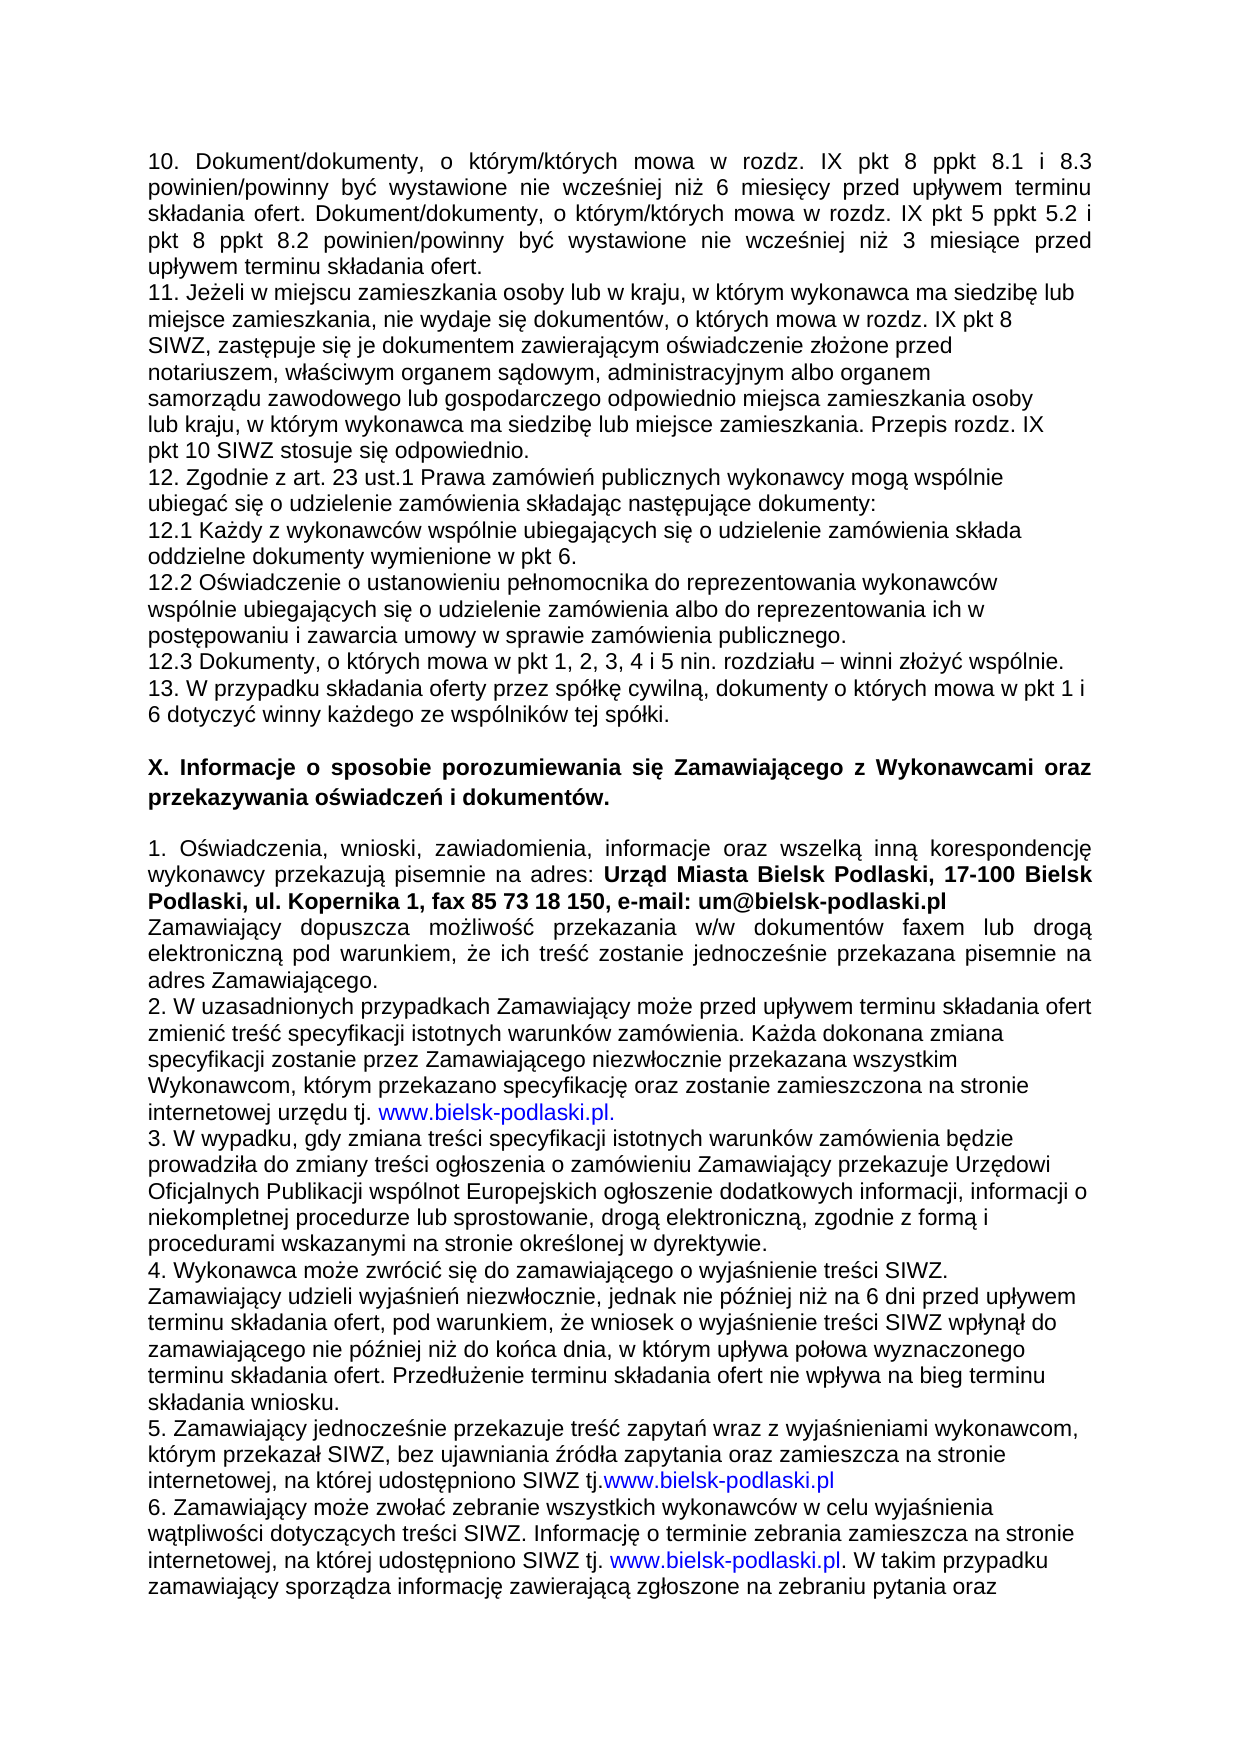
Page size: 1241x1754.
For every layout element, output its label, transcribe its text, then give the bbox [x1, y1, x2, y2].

text samorządu zawodowego lub gospodarczego odpowiednio miejsca zamieszkania osoby [148, 385, 1093, 411]
text X. Informacje o sposobie porozumiewania się Zamawiającego z Wykonawcami oraz przekazywania oświadczeń i dokumentów. [148, 754, 1093, 810]
text SIWZ, zastępuje się je dokumentem zawierającym oświadczenie złożone przed [148, 332, 1093, 358]
text oddzielne dokumenty wymienione w pkt 6. [148, 543, 1093, 569]
text wspólnie ubiegających się o udzielenie zamówienia albo do reprezentowania ich w [148, 596, 1093, 622]
text 12. Zgodnie z art. 23 ust.1 Prawa zamówień publicznych wykonawcy mogą wspólnie [148, 464, 1093, 490]
text 10. Dokument/dokumenty, o którym/których mowa w rozdz. IX pkt 8 ppkt 8.1 i 8.3 powinien/powinny być wystawione nie wcześniej niż 6 miesięcy przed upływem terminu składania ofert. Dokument/dokumenty, o którym/których mowa w rozdz. IX pkt 5 ppkt 5.2 i pkt 8 ppkt 8.2 powinien/powinny być wystawione nie wcześniej niż 3 miesiące przed upływem terminu składania ofert. [148, 148, 1093, 279]
text Zamawiający dopuszcza możliwość przekazania w/w dokumentów faxem lub drogą elektroniczną pod warunkiem, że ich treść zostanie jednocześnie przekazana pisemnie na adres Zamawiającego. [148, 914, 1093, 993]
text notariuszem, właściwym organem sądowym, administracyjnym albo organem [148, 358, 1093, 385]
text 13. W przypadku składania oferty przez spółkę cywilną, dokumenty o których mowa w pkt 1 i [148, 675, 1093, 701]
text 3. W wypadku, gdy zmiana treści specyfikacji istotnych warunków zamówienia będzie prowadziła do zmiany treści ogłoszenia o zamówieniu Zamawiający przekazuje Urzędowi Oficjalnych Publikacji wspólnot Europejskich ogłoszenie dodatkowych informacji, informacji o niekompletnej procedurze lub sprostowanie, drogą elektroniczną, zgodnie z formą i procedurami wskazanymi na stronie określonej w dyrektywie. [148, 1125, 1093, 1257]
text ubiegać się o udzielenie zamówienia składając następujące dokumenty: [148, 490, 1093, 517]
text Zamawiający udzieli wyjaśnień niezwłocznie, jednak nie później niż na 6 dni przed upływem terminu składania ofert, pod warunkiem, że wniosek o wyjaśnienie treści SIWZ wpłynął do zamawiającego nie później niż do końca dnia, w którym upływa połowa wyznaczonego terminu składania ofert. Przedłużenie terminu składania ofert nie wpływa na bieg terminu składania wniosku. [148, 1283, 1093, 1415]
text lub kraju, w którym wykonawca ma siedzibę lub miejsce zamieszkania. Przepis rozdz. IX [148, 411, 1093, 437]
text postępowaniu i zawarcia umowy w sprawie zamówienia publicznego. [148, 622, 1093, 648]
text pkt 10 SIWZ stosuje się odpowiednio. [148, 437, 1093, 464]
text 11. Jeżeli w miejscu zamieszkania osoby lub w kraju, w którym wykonawca ma siedzibę lub [148, 279, 1093, 306]
text 12.1 Każdy z wykonawców wspólnie ubiegających się o udzielenie zamówienia składa [148, 517, 1093, 543]
text 6 dotyczyć winny każdego ze wspólników tej spółki. [148, 701, 1093, 727]
text 4. Wykonawca może zwrócić się do zamawiającego o wyjaśnienie treści SIWZ. [148, 1257, 1093, 1283]
text 12.2 Oświadczenie o ustanowieniu pełnomocnika do reprezentowania wykonawców [148, 569, 1093, 596]
text 5. Zamawiający jednocześnie przekazuje treść zapytań wraz z wyjaśnieniami wykonawcom, którym przekazał SIWZ, bez ujawniania źródła zapytania oraz zamieszcza na stronie internetowej, na której udostępniono SIWZ tj.www.bielsk-podlaski.pl [148, 1415, 1093, 1494]
text 2. W uzasadnionych przypadkach Zamawiający może przed upływem terminu składania ofert zmienić treść specyfikacji istotnych warunków zamówienia. Każda dokonana zmiana specyfikacji zostanie przez Zamawiającego niezwłocznie przekazana wszystkim Wykonawcom, którym przekazano specyfikację oraz zostanie zamieszczona na stronie internetowej urzędu tj. www.bielsk-podlaski.pl. [148, 993, 1093, 1125]
text miejsce zamieszkania, nie wydaje się dokumentów, o których mowa w rozdz. IX pkt 8 [148, 306, 1093, 332]
text 12.3 Dokumenty, o których mowa w pkt 1, 2, 3, 4 i 5 nin. rozdziału – winni złożyć wspólnie. [148, 648, 1093, 675]
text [148, 1494, 1093, 1599]
text 1. Oświadczenia, wnioski, zawiadomienia, informacje oraz wszelką inną korespondencję wykonawcy przekazują pisemnie na adres: Urząd Miasta Bielsk Podlaski, 17-100 Bielsk Podlaski, ul. Kopernika 1, fax 85 73 18 150, e-mail: um@bielsk-podlaski.pl [148, 835, 1093, 914]
